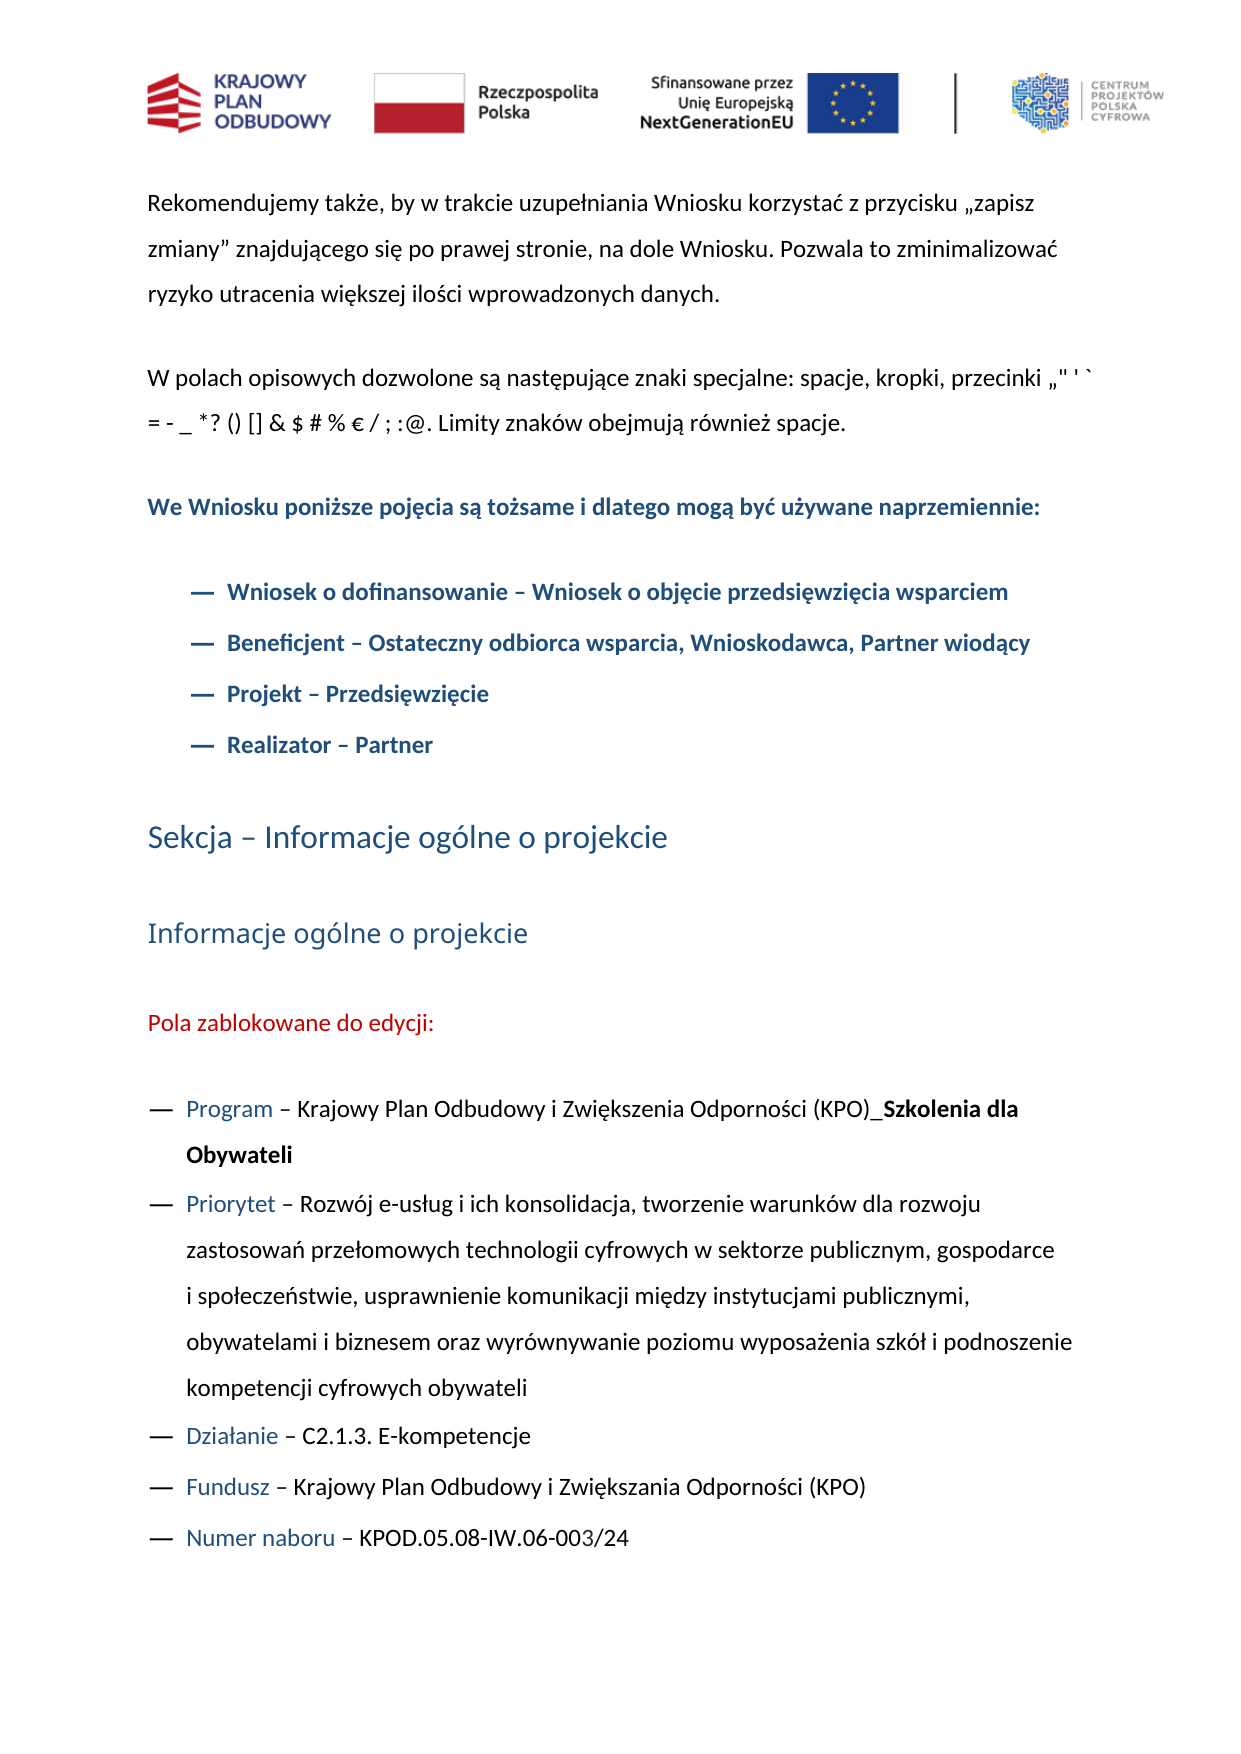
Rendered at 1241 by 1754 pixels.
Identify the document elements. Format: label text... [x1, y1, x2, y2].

list Wniosek o dofinansowanie – Wniosek o objęcie przedsięwzięcia wsparciem [190, 574, 1094, 608]
list Działanie – C2.1.3. E-kompetencje [148, 1417, 1094, 1452]
subtitle Informacje ogólne o projekcie [148, 914, 1096, 951]
text Pola zablokowane do edycji: [148, 1007, 1096, 1038]
list Projekt – Przedsięwzięcie [190, 676, 1094, 710]
list Beneficjent – Ostateczny odbiorca wsparcia, Wnioskodawca, Partner wiodący [190, 625, 1094, 659]
list Fundusz – Krajowy Plan Odbudowy i Zwiększania Odporności (KPO) [148, 1468, 1094, 1503]
list Priorytet – Rozwój e-usług i ich konsolidacja, tworzenie warunków dla rozwoju zastosowań przełomowych technologii cyfrowych w sektorze publicznym, gospodarce i społeczeństwie, usprawnienie komunikacji między instytucjami publicznymi, obywatelami i biznesem oraz wyrównywanie poziomu wyposażenia szkół i podnoszenie kompetencji cyfrowych obywateli [148, 1185, 1094, 1402]
list Realizator – Partner [190, 727, 1094, 761]
text We Wniosku poniższe pojęcia są tożsame i dlatego mogą być używane naprzemiennie: [147, 491, 1094, 521]
list Numer naboru – KPOD.05.08-IW.06-003/24 [148, 1519, 1094, 1554]
picture [147, 73, 1164, 134]
subtitle Sekcja – Informacje ogólne o projekcie [148, 816, 1096, 856]
text Rekomendujemy także, by w trakcie uzupełniania Wniosku korzystać z przycisku „zapisz zmiany” znajdującego się po prawej stronie, na dole Wniosku. Pozwala to zminimalizować ryzyko utracenia większej ilości wprowadzonych danych. [147, 187, 1094, 309]
text W polach opisowych dozwolone są następujące znaki specjalne: spacje, kropki, przecinki „" ' ` = - _ *? () [] & $ # % € / ; :@. Limity znaków obejmują również spacje. [147, 362, 1094, 438]
list Program – Krajowy Plan Odbudowy i Zwiększenia Odporności (KPO)_Szkolenia dla Obywateli [148, 1090, 1094, 1170]
